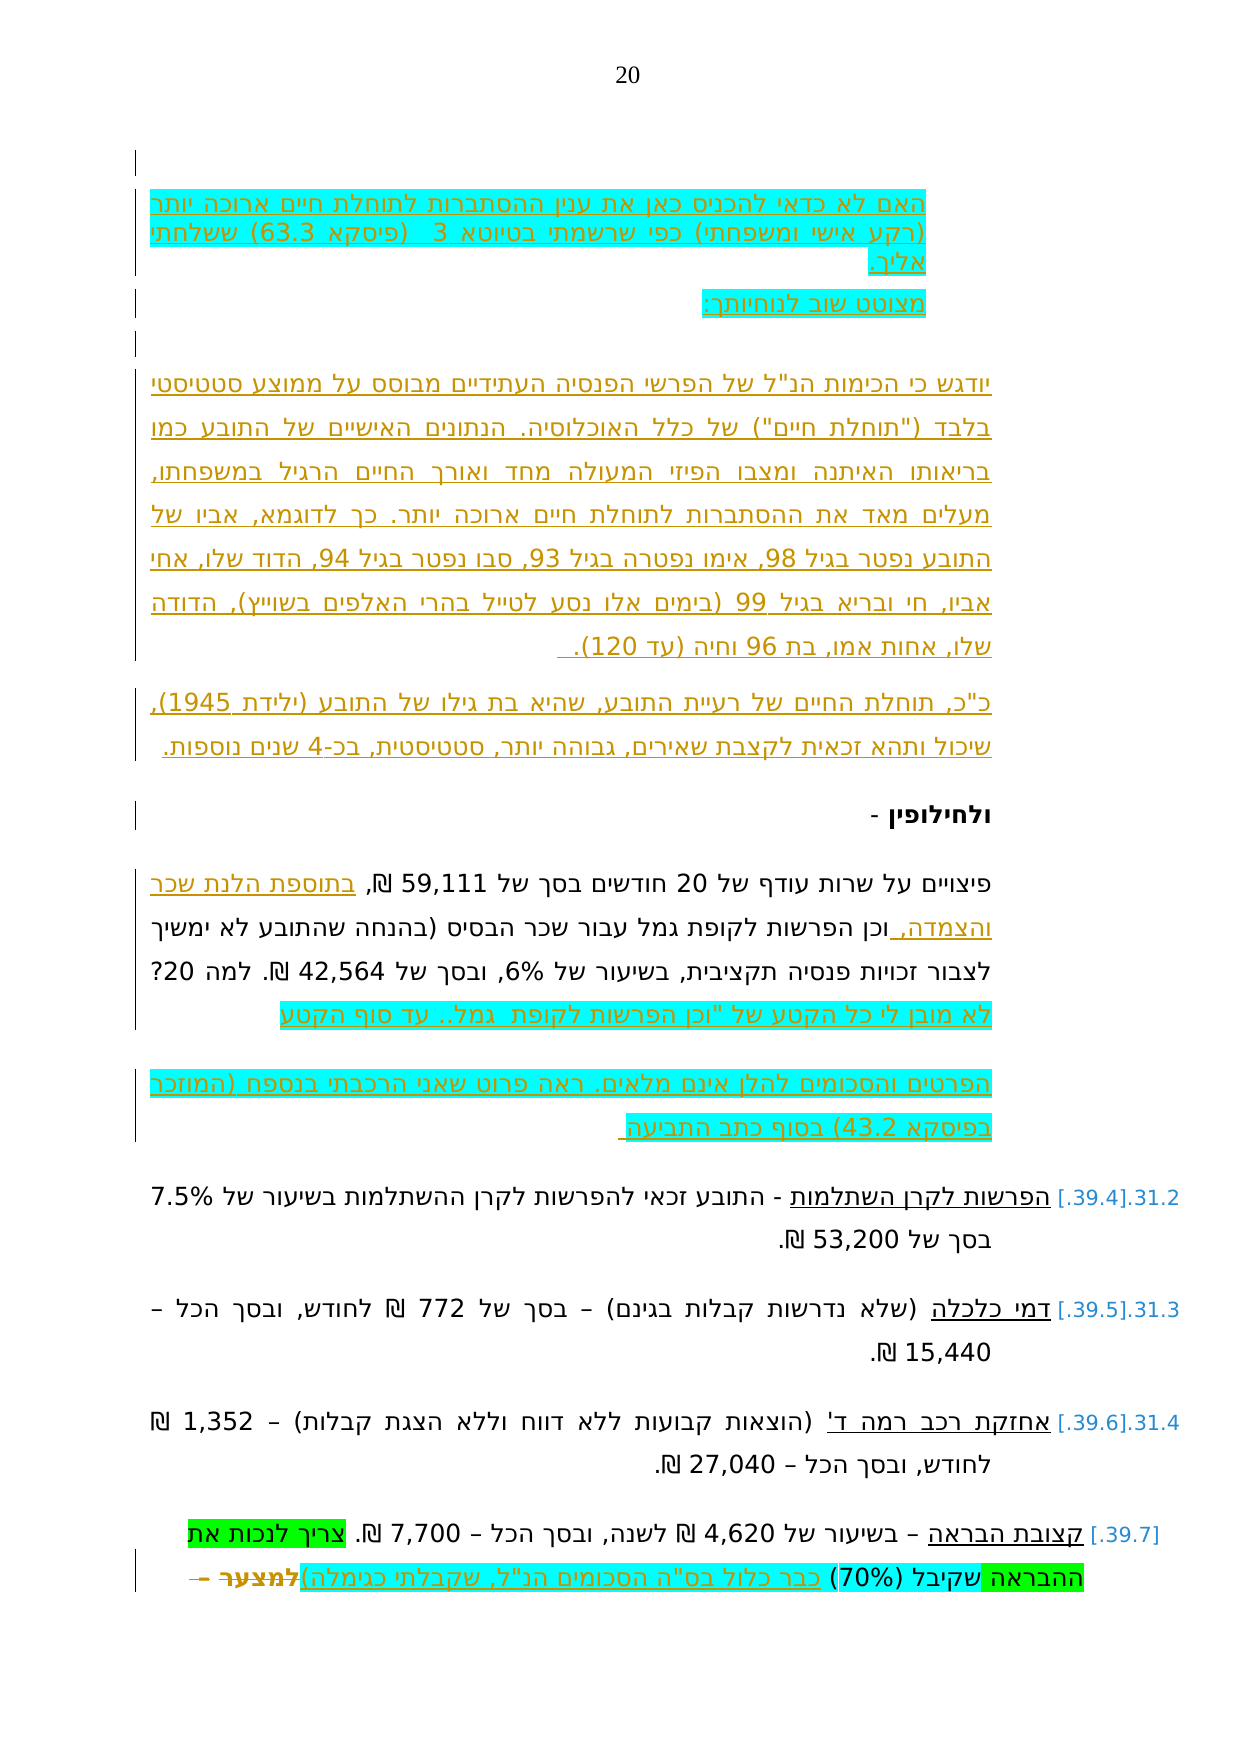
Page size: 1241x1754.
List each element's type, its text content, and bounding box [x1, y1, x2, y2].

text ולחילופין - [150, 801, 992, 830]
list דמי כלכלה (שלא נדרשות קבלות בגינם) – בסך של 772 ₪ לחודש, ובסך הכל – 15,440 ₪. [150, 1294, 1051, 1367]
list אחזקת רכב רמה ד' (הוצאות קבועות ללא דווח וללא הצגת קבלות) – 1,352 ₪ לחודש, ובסך הכל – 27,040 ₪. [150, 1407, 1051, 1480]
list הפרשות לקרן השתלמות - התובע זכאי להפרשות לקרן ההשתלמות בשיעור של 7.5% בסך של 53,200 ₪. [150, 1182, 1051, 1255]
list קצובת הבראה – בשיעור של 4,620 ₪ לשנה, ובסך הכל – 7,700 ₪. צריך לנכות את ההבראה שקיבל (70%) [187, 1519, 1084, 1592]
text פיצויים על שרות עודף של 20 חודשים בסך של 59,111 ₪, וכן הפרשות לקופת גמל עבור שכר הבסיס (בהנחה שהתובע לא ימשיך לצבור זכויות פנסיה תקציבית, בשיעור של 6%, ובסך של 42,564 ₪. למה 20? [150, 869, 992, 1030]
